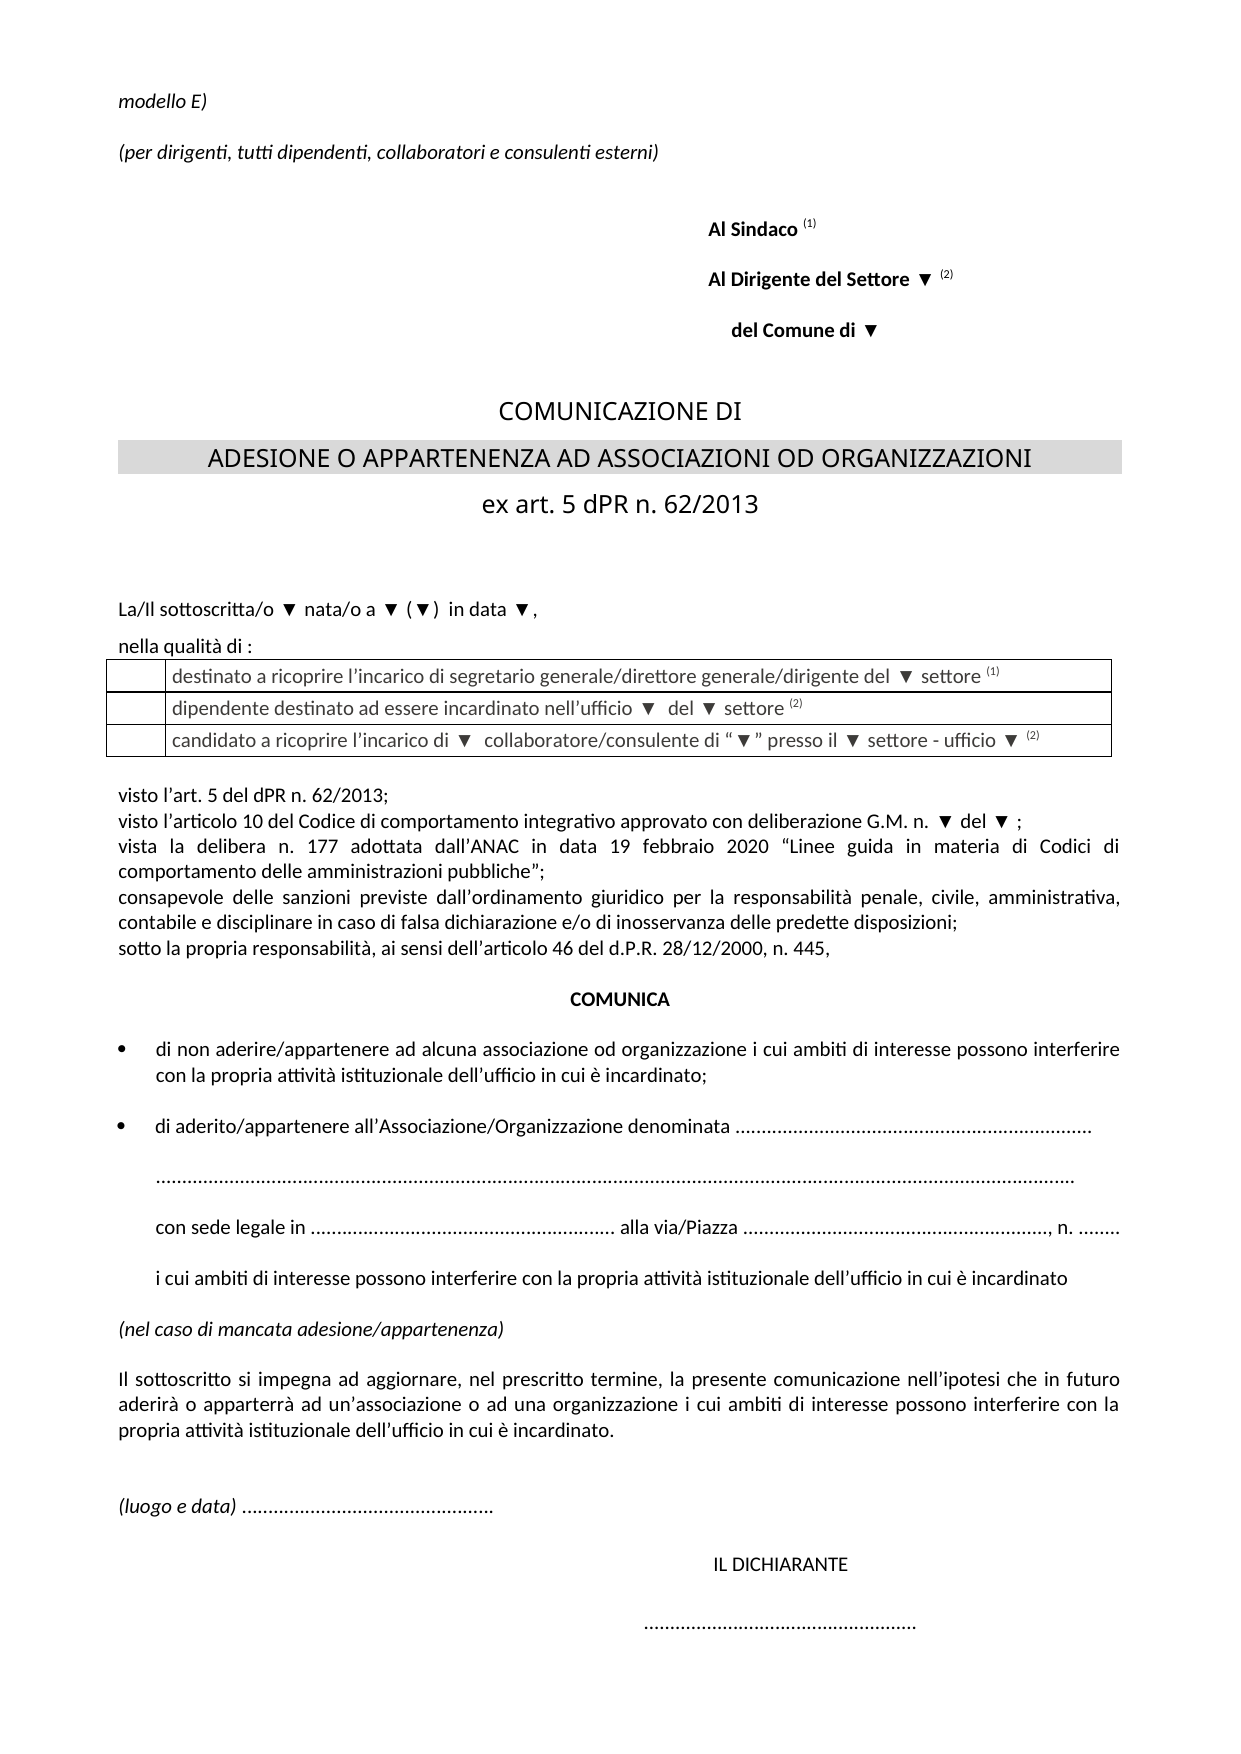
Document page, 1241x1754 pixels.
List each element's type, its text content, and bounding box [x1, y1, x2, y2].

list i cui ambiti di interesse possono interferire con la propria attività istituzionale dell’ufficio in cui è incardinato [155, 1265, 1122, 1291]
text Al Sindaco (1) [634, 216, 1122, 241]
text nella qualità di : [118, 622, 1122, 659]
text IL DICHIARANTE [676, 1551, 1122, 1577]
text sotto la propria responsabilità, ai sensi dell’articolo 46 del d.P.R. 28/12/2000, n. 445, [118, 935, 1122, 960]
text ex art. 5 dPR n. 62/2013 [118, 487, 1122, 521]
text vista la delibera n. 177 adottata dall’ANAC in data 19 febbraio 2020 “Linee guida in materia di Codici di comportamento delle amministrazioni pubbliche”; [118, 833, 1122, 884]
text visto l’articolo 10 del Codice di comportamento integrativo approvato con deliberazione G.M. n. ▼ del ▼ ; [118, 808, 1122, 833]
table_cell candidato a ricoprire l’incarico di ▼ collaboratore/consulente di “▼” presso il ▼ settore - ufficio ▼ (2) [166, 725, 1111, 756]
table_header destinato a ricoprire l’incarico di segretario generale/direttore generale/dirigente del ▼ settore (1) [166, 660, 1111, 691]
text consapevole delle sanzioni previste dall’ordinamento giuridico per la responsabilità penale, civile, amministrativa, contabile e disciplinare in caso di falsa dichiarazione e/o di inosservanza delle predette disposizioni; [118, 884, 1122, 935]
list ............................................................................................................................................................................... [155, 1164, 1122, 1189]
list con sede legale in .......................................................... alla via/Piazza .........................................................., n. ........ [155, 1214, 1122, 1240]
text (luogo e data) ................................................ [118, 1493, 1122, 1518]
list di aderito/appartenere all’Associazione/Organizzazione denominata .................................................................... [117, 1113, 1122, 1138]
text visto l’art. 5 del dPR n. 62/2013; [118, 782, 1122, 808]
table_cell [107, 693, 165, 724]
text Il sottoscritto si impegna ad aggiornare, nel prescritto termine, la presente comunicazione nell’ipotesi che in futuro aderirà o apparterrà ad un’associazione o ad una organizzazione i cui ambiti di interesse possono interferire con la propria attività istituzionale dell’ufficio in cui è incardinato. [118, 1366, 1122, 1442]
text modello E) [118, 89, 1122, 114]
text (per dirigenti, tutti dipendenti, collaboratori e consulenti esterni) [118, 139, 1122, 165]
text COMUNICA [118, 986, 1122, 1011]
text Al Dirigente del Settore ▼ (2) [634, 267, 1122, 292]
table_cell dipendente destinato ad essere incardinato nell’ufficio ▼ del ▼ settore (2) [166, 693, 1111, 724]
text COMUNICAZIONE DI [118, 394, 1122, 428]
text .................................................... [602, 1609, 1122, 1635]
text La/Il sottoscritta/o ▼ nata/o a ▼ (▼) in data ▼, [118, 584, 1122, 622]
list di non aderire/appartenere ad alcuna associazione od organizzazione i cui ambiti di interesse possono interferire con la propria attività istituzionale dell’ufficio in cui è incardinato; [118, 1037, 1122, 1087]
text ADESIONE O APPARTENENZA AD ASSOCIAZIONI OD ORGANIZZAZIONI [118, 440, 1122, 474]
table_cell [107, 725, 165, 756]
text (nel caso di mancata adesione/appartenenza) [118, 1316, 1122, 1341]
table_header [107, 660, 165, 691]
text del Comune di ▼ [416, 317, 1122, 343]
